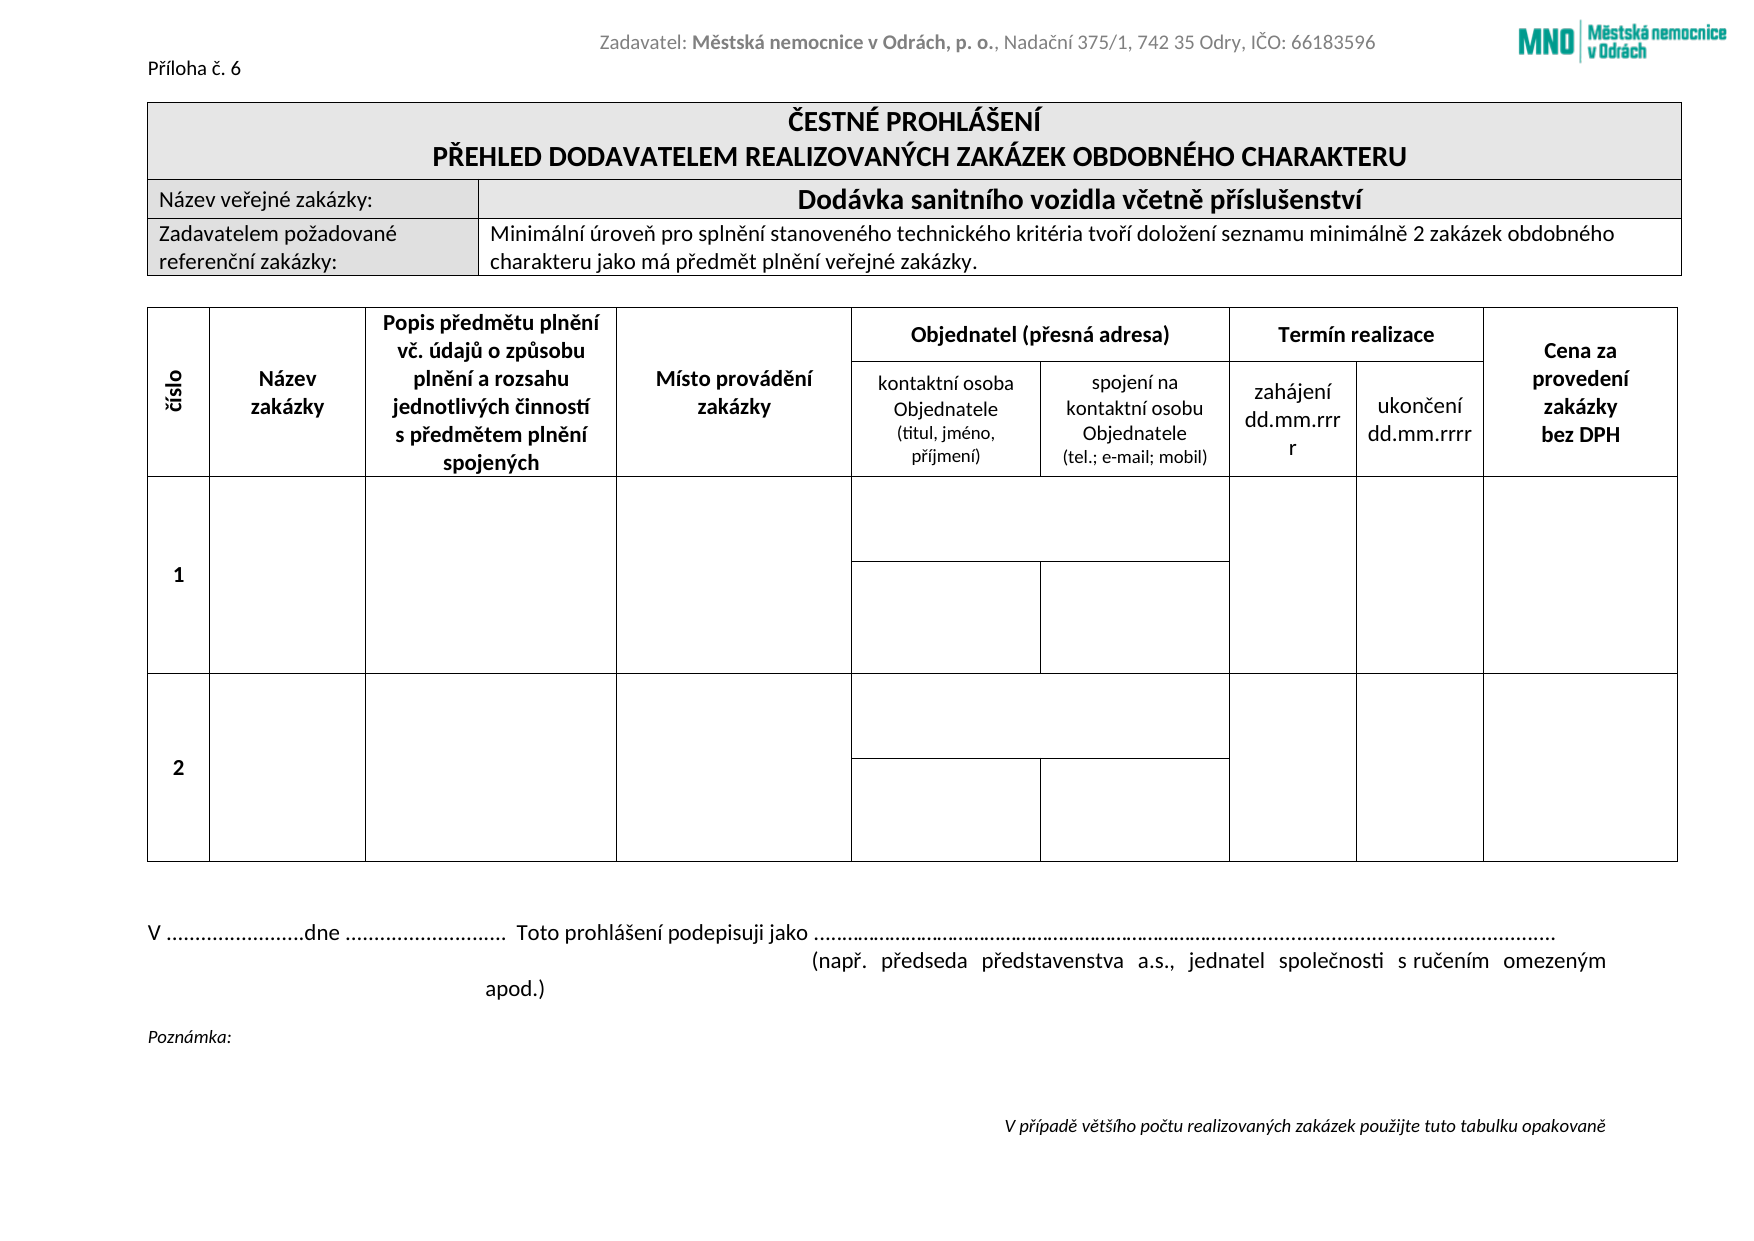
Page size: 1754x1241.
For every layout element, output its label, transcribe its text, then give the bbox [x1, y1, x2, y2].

table_cell [852, 674, 1229, 757]
table_cell [852, 759, 1040, 861]
table_cell [366, 477, 616, 672]
table_cell [852, 477, 1229, 561]
table_header Název zakázky [210, 308, 365, 476]
table_header Objednatel (přesná adresa) [852, 308, 1229, 361]
table_cell ukončení dd.mm.rrrr [1357, 362, 1483, 476]
table_cell [617, 477, 851, 672]
text V ........................dne ............................ Toto prohlášení podepisuji jako .....……………………………………………………………….......................................................... [148, 918, 1606, 946]
table_header číslo [148, 308, 209, 476]
table_header Místo provádění zakázky [617, 308, 851, 476]
table_cell Název veřejné zakázky: [148, 180, 478, 218]
table_cell [1357, 674, 1483, 861]
table_cell [1230, 674, 1356, 861]
table_cell [210, 674, 365, 861]
table_header ČESTNÉ PROHLÁŠENÍ PŘEHLED DODAVATELEM realizovaných zakázek OBDOBNÉHO charakteru [148, 103, 1681, 179]
text Poznámka: [148, 1025, 1606, 1048]
table_cell [1484, 477, 1677, 672]
table_cell zahájení dd.mm.rrrr [1230, 362, 1356, 476]
table_cell [366, 674, 616, 861]
picture [1514, 12, 1727, 68]
table_header Popis předmětu plnění vč. údajů o způsobu plnění a rozsahu jednotlivých činností s předmětem plnění spojených [366, 308, 616, 476]
table_cell Zadavatelem požadované referenční zakázky: [148, 219, 478, 275]
table_cell [1357, 477, 1483, 672]
table_cell [1230, 477, 1356, 672]
table_cell Dodávka sanitního vozidla včetně příslušenství [479, 180, 1681, 218]
table_cell [1041, 759, 1229, 861]
table_cell [1484, 674, 1677, 861]
table_cell [1041, 562, 1229, 672]
text (např. předseda představenstva a.s., jednatel společnosti s ručením omezeným apod.) [485, 946, 1606, 1002]
table_cell [852, 562, 1040, 672]
table_header Termín realizace [1230, 308, 1483, 361]
table_cell 2 [148, 674, 209, 861]
table_cell [210, 477, 365, 672]
table_cell Minimální úroveň pro splnění stanoveného technického kritéria tvoří doložení seznamu minimálně 2 zakázek obdobného charakteru jako má předmět plnění veřejné zakázky. [479, 219, 1681, 275]
table_header Cena za provedení zakázky bez DPH [1484, 308, 1677, 476]
table_cell spojení na kontaktní osobu Objednatele (tel.; e-mail; mobil) [1041, 362, 1229, 476]
table_cell 1 [148, 477, 209, 672]
table_cell kontaktní osoba Objednatele (titul, jméno, příjmení) [852, 362, 1040, 476]
table_cell [617, 674, 851, 861]
